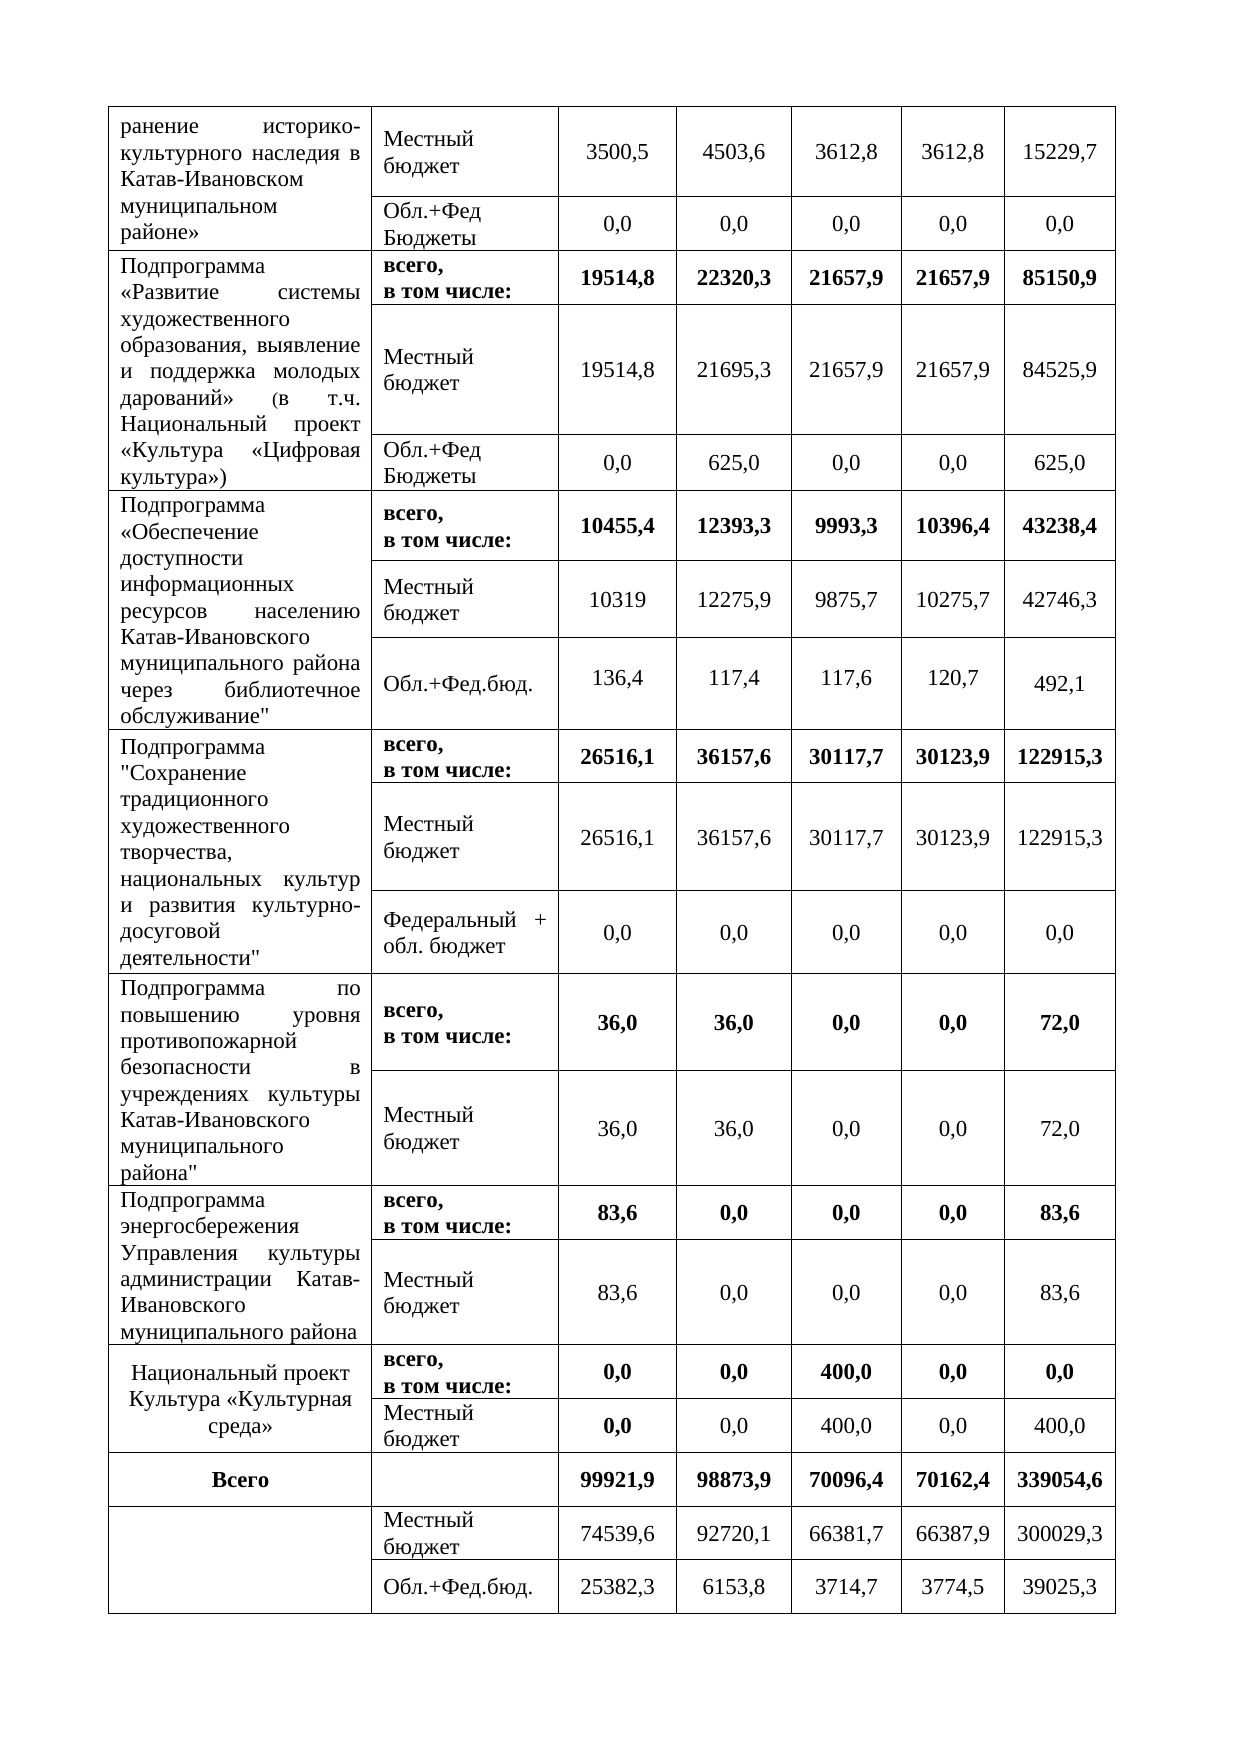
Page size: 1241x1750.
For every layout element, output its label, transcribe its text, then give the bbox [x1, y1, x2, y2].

table_cell 0,0 [677, 1399, 791, 1452]
table_cell 0,0 [559, 1345, 676, 1398]
table_cell 70096,4 [792, 1453, 901, 1506]
table_cell [109, 1507, 371, 1613]
table_cell 36,0 [559, 1071, 676, 1185]
table_cell 72,0 [1005, 1071, 1115, 1185]
table_cell 400,0 [792, 1399, 901, 1452]
table_cell 21695,3 [677, 305, 791, 433]
table_cell 25382,3 [559, 1560, 676, 1613]
table_cell 30123,9 [902, 730, 1004, 782]
table_cell 0,0 [902, 435, 1004, 490]
table_cell всего, в том числе: [372, 1186, 558, 1239]
table_cell 0,0 [902, 891, 1004, 973]
table_cell Местный бюджет [372, 783, 558, 890]
table_cell 0,0 [792, 1186, 901, 1239]
table_cell 0,0 [792, 974, 901, 1070]
table_cell Подпрограмма по повышению уровня противопожарной безопасности в учреждениях культуры Катав-Ивановского муниципального района" [109, 974, 371, 1185]
table_cell Подпрограмма «Развитие системы художественного образования, выявление и поддержка молодых дарований» (в т.ч. Национальный проект «Культура «Цифровая культура») [109, 251, 371, 490]
table_cell 0,0 [1005, 891, 1115, 973]
table_cell Местный бюджет [372, 1507, 558, 1559]
table_cell 0,0 [902, 974, 1004, 1070]
table_cell Местный бюджет [372, 1071, 558, 1185]
table_cell 74539,6 [559, 1507, 676, 1559]
table_cell 98873,9 [677, 1453, 791, 1506]
table_cell Подпрограмма «Обеспечение доступности информационных ресурсов населению Катав-Ивановского муниципального района через библиотечное обслуживание" [109, 491, 371, 728]
table_cell 0,0 [1005, 1345, 1115, 1398]
table_cell 70162,4 [902, 1453, 1004, 1506]
table_cell 9993,3 [792, 491, 901, 560]
table_cell 72,0 [1005, 974, 1115, 1070]
table_cell 21657,9 [902, 305, 1004, 433]
table_cell Всего [109, 1453, 371, 1506]
table_cell 26516,1 [559, 730, 676, 782]
table_cell Местный бюджет [372, 305, 558, 433]
table_cell 0,0 [902, 1345, 1004, 1398]
table_cell 3774,5 [902, 1560, 1004, 1613]
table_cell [109, 107, 371, 250]
table_cell всего, в том числе: [372, 974, 558, 1070]
table_cell 12275,9 [677, 561, 791, 637]
table_cell 0,0 [677, 1345, 791, 1398]
table_cell 21657,9 [902, 251, 1004, 304]
table_cell 0,0 [677, 891, 791, 973]
table_cell 83,6 [559, 1186, 676, 1239]
table_cell 0,0 [902, 1399, 1004, 1452]
table_cell 84525,9 [1005, 305, 1115, 433]
table_cell Федеральный + обл. бюджет [372, 891, 558, 973]
table_cell 0,0 [792, 891, 901, 973]
table_cell 625,0 [1005, 435, 1115, 490]
table_cell 625,0 [677, 435, 791, 490]
table_cell 66381,7 [792, 1507, 901, 1559]
table_cell Обл.+Фед Бюджеты [372, 197, 558, 250]
table_cell 0,0 [559, 891, 676, 973]
table_cell 36157,6 [677, 730, 791, 782]
table_cell 0,0 [1005, 197, 1115, 250]
table_cell 3714,7 [792, 1560, 901, 1613]
table_cell 42746,3 [1005, 561, 1115, 637]
table_cell Местный бюджет [372, 107, 558, 196]
table_cell 30117,7 [792, 730, 901, 782]
table_cell 339054,6 [1005, 1453, 1115, 1506]
table_cell 0,0 [902, 1071, 1004, 1185]
table_cell 19514,8 [559, 251, 676, 304]
table_cell 122915,3 [1005, 730, 1115, 782]
table_cell 0,0 [792, 197, 901, 250]
table_cell Подпрограмма "Сохранение традиционного художественного творчества, национальных культур и развития культурно-досуговой деятельности" [109, 730, 371, 973]
table_cell 19514,8 [559, 305, 676, 433]
table_cell 117,6 [792, 638, 901, 728]
table_cell 6153,8 [677, 1560, 791, 1613]
table_cell 0,0 [902, 1186, 1004, 1239]
table_cell 99921,9 [559, 1453, 676, 1506]
table_cell 0,0 [792, 1071, 901, 1185]
table_cell 3612,8 [902, 107, 1004, 196]
table_cell 39025,3 [1005, 1560, 1115, 1613]
table_cell всего, в том числе: [372, 251, 558, 304]
table_cell 0,0 [902, 1240, 1004, 1344]
table_cell 21657,9 [792, 251, 901, 304]
table_cell [372, 1453, 558, 1506]
table_cell 3612,8 [792, 107, 901, 196]
table_cell Местный бюджет [372, 561, 558, 637]
table_cell 36,0 [677, 974, 791, 1070]
table_cell 122915,3 [1005, 783, 1115, 890]
table_cell 26516,1 [559, 783, 676, 890]
table_cell 36,0 [559, 974, 676, 1070]
table_cell 43238,4 [1005, 491, 1115, 560]
table_cell 12393,3 [677, 491, 791, 560]
table_cell Обл.+Фед Бюджеты [372, 435, 558, 490]
table_cell Местный бюджет [372, 1240, 558, 1344]
table_cell 300029,3 [1005, 1507, 1115, 1559]
table_cell 36,0 [677, 1071, 791, 1185]
table_cell 120,7 [902, 638, 1004, 728]
table_cell 85150,9 [1005, 251, 1115, 304]
table_cell Обл.+Фед.бюд. [372, 638, 558, 728]
table_cell 83,6 [1005, 1240, 1115, 1344]
table_cell 30117,7 [792, 783, 901, 890]
table_cell 0,0 [677, 1186, 791, 1239]
table_cell 10396,4 [902, 491, 1004, 560]
table_cell 22320,3 [677, 251, 791, 304]
table_cell 0,0 [559, 435, 676, 490]
table_cell всего, в том числе: [372, 730, 558, 782]
table_cell 4503,6 [677, 107, 791, 196]
table_cell всего, в том числе: [372, 1345, 558, 1398]
table_cell 0,0 [792, 435, 901, 490]
table_cell 400,0 [792, 1345, 901, 1398]
table_cell 66387,9 [902, 1507, 1004, 1559]
table_cell всего, в том числе: [372, 491, 558, 560]
table_cell 10455,4 [559, 491, 676, 560]
table_cell 10275,7 [902, 561, 1004, 637]
table_cell 36157,6 [677, 783, 791, 890]
table_cell 492,1 [1005, 638, 1115, 728]
table_cell 83,6 [559, 1240, 676, 1344]
table_cell Национальный проект Культура «Культурная среда» [109, 1345, 371, 1452]
table_cell 9875,7 [792, 561, 901, 637]
table_cell 400,0 [1005, 1399, 1115, 1452]
table_cell 21657,9 [792, 305, 901, 433]
table_cell 0,0 [677, 197, 791, 250]
table_cell 92720,1 [677, 1507, 791, 1559]
table_cell 3500,5 [559, 107, 676, 196]
table_cell 0,0 [559, 1399, 676, 1452]
table_cell 83,6 [1005, 1186, 1115, 1239]
table_cell 0,0 [792, 1240, 901, 1344]
table_cell 10319 [559, 561, 676, 637]
table_cell 117,4 [677, 638, 791, 728]
table_cell 0,0 [677, 1240, 791, 1344]
table_cell Подпрограмма энергосбережения Управления культуры администрации Катав-Ивановского муниципального района [109, 1186, 371, 1344]
table_cell Местный бюджет [372, 1399, 558, 1452]
table_cell 0,0 [902, 197, 1004, 250]
table_cell 15229,7 [1005, 107, 1115, 196]
table_cell 136,4 [559, 638, 676, 728]
table_cell 0,0 [559, 197, 676, 250]
table_cell 30123,9 [902, 783, 1004, 890]
table_cell Обл.+Фед.бюд. [372, 1560, 558, 1613]
